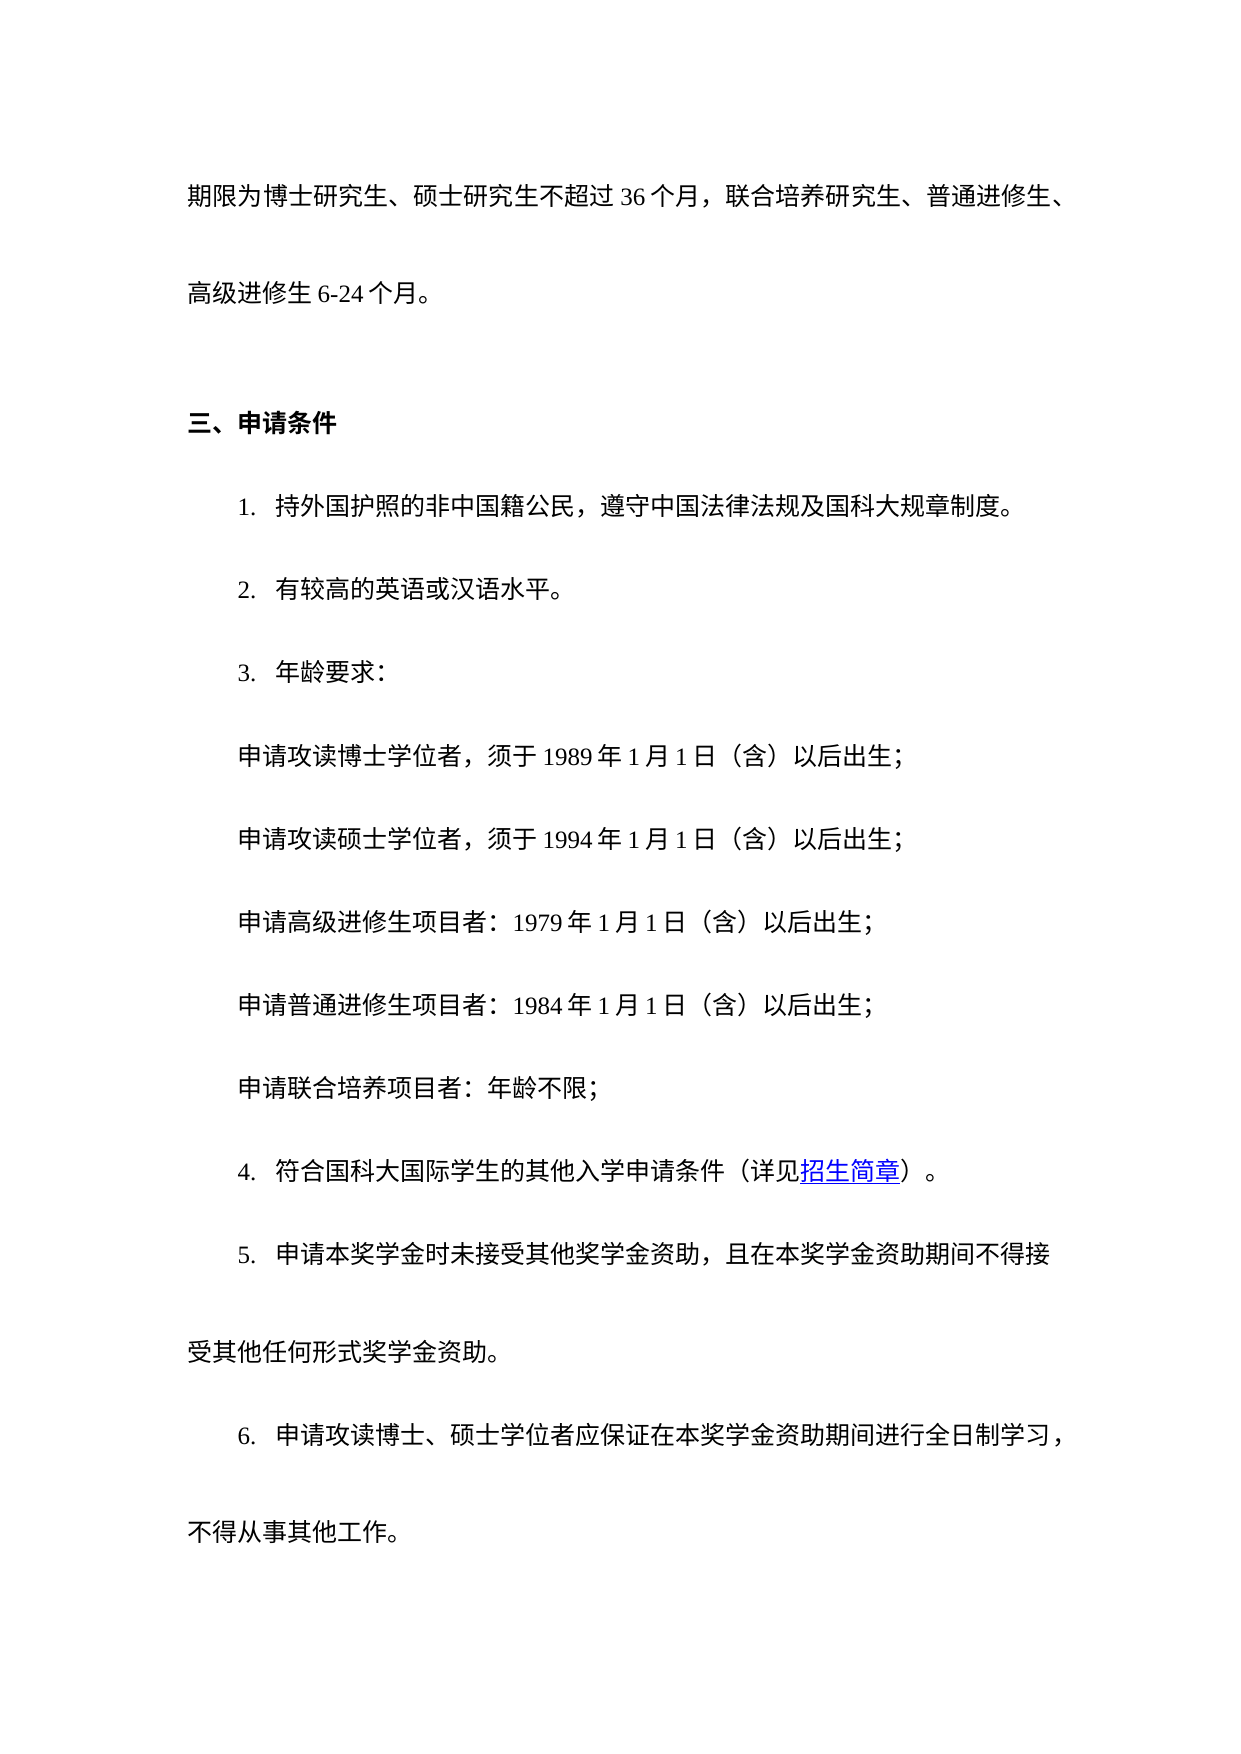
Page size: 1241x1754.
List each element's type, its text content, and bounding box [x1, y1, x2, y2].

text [187, 162, 1053, 324]
text 申请普通进修生项目者：1984年1月1日（含）以后出生； [187, 971, 1053, 1036]
text 4. 符合国科大国际学生的其他入学申请条件（详见招生简章）。 [187, 1137, 1053, 1202]
text 3. 年龄要求： [187, 638, 1053, 703]
text 2. 有较高的英语或汉语水平。 [187, 555, 1053, 620]
text 三、申请条件 [187, 389, 1053, 454]
text 5. 申请本奖学金时未接受其他奖学金资助，且在本奖学金资助期间不得接受其他任何形式奖学金资助。 [187, 1220, 1053, 1383]
text 申请攻读硕士学位者，须于1994年1月1日（含）以后出生； [187, 805, 1053, 870]
text 申请联合培养项目者：年龄不限； [187, 1054, 1053, 1119]
text 申请攻读博士学位者，须于1989年1月1日（含）以后出生； [187, 722, 1053, 787]
text 6. 申请攻读博士、硕士学位者应保证在本奖学金资助期间进行全日制学习，不得从事其他工作。 [187, 1401, 1053, 1563]
text 申请高级进修生项目者：1979年1月1日（含）以后出生； [187, 888, 1053, 953]
text 1. 持外国护照的非中国籍公民，遵守中国法律法规及国科大规章制度。 [187, 472, 1053, 537]
